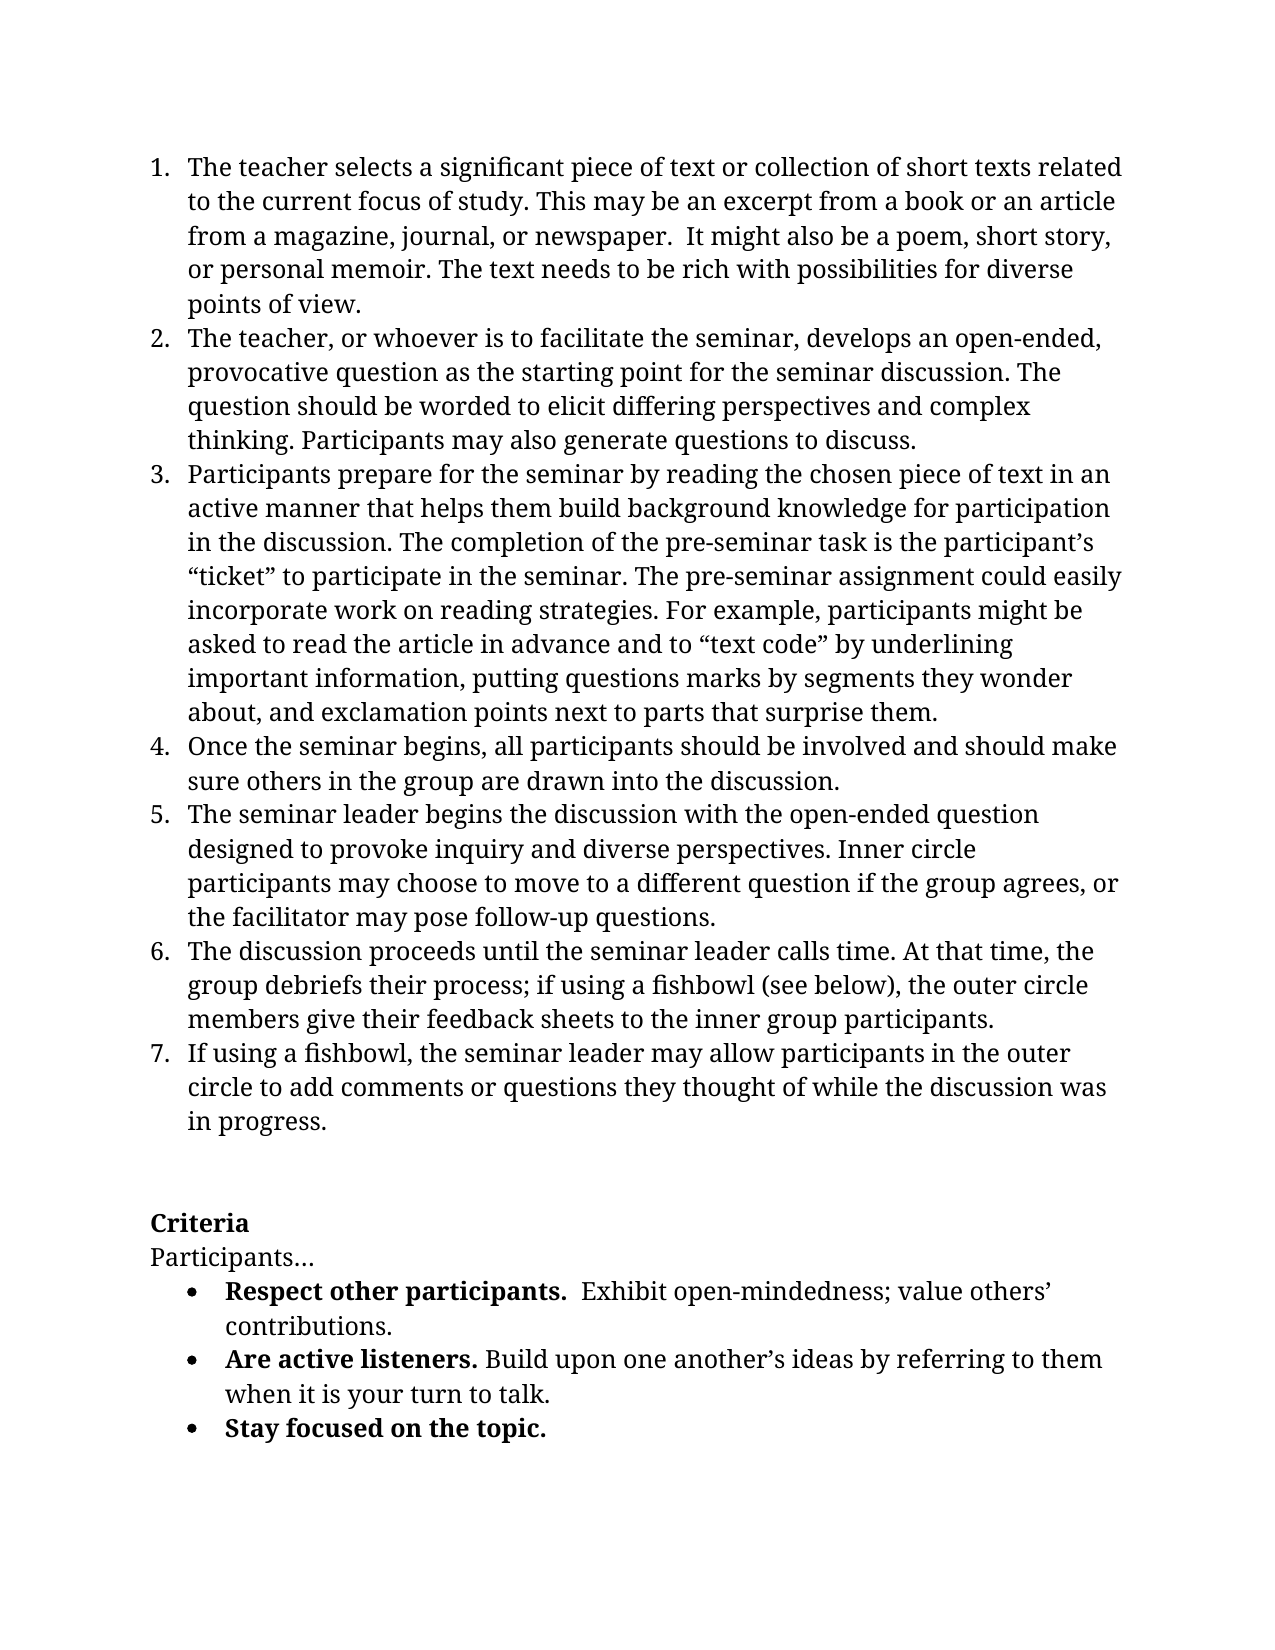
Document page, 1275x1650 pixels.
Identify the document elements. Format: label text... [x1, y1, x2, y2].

text Participants… [150, 1240, 1125, 1274]
list Participants prepare for the seminar by reading the chosen piece of text in an active manner that helps them build background knowledge for participation in the discussion. The completion of the pre-seminar task is the participant’s “ticket” to participate in the seminar. The pre-seminar assignment could easily incorporate work on reading strategies. For example, participants might be asked to read the article in advance and to “text code” by underlining important information, putting questions marks by segments they wonder about, and exclamation points next to parts that surprise them. [150, 457, 1125, 729]
subtitle Criteria [150, 1206, 1125, 1240]
list The teacher, or whoever is to facilitate the seminar, develops an open-ended, provocative question as the starting point for the seminar discussion. The question should be worded to elicit differing perspectives and complex thinking. Participants may also generate questions to discuss. [150, 320, 1125, 457]
list The discussion proceeds until the seminar leader calls time. At that time, the group debriefs their process; if using a fishbowl (see below), the outer circle members give their feedback sheets to the inner group participants. [150, 933, 1125, 1036]
list Are active listeners. Build upon one another’s ideas by referring to them when it is your turn to talk. [187, 1342, 1125, 1410]
list Once the seminar begins, all participants should be involved and should make sure others in the group are drawn into the discussion. [150, 729, 1125, 797]
list The teacher selects a significant piece of text or collection of short texts related to the current focus of study. This may be an excerpt from a book or an article from a magazine, journal, or newspaper. It might also be a poem, short story, or personal memoir. The text needs to be rich with possibilities for diverse points of view. [150, 150, 1125, 320]
list The seminar leader begins the discussion with the open-ended question designed to provoke inquiry and diverse perspectives. Inner circle participants may choose to move to a different question if the group agrees, or the facilitator may pose follow-up questions. [150, 797, 1125, 933]
list If using a fishbowl, the seminar leader may allow participants in the outer circle to add comments or questions they thought of while the discussion was in progress. [150, 1036, 1125, 1138]
list Stay focused on the topic. [187, 1410, 1125, 1444]
list Respect other participants. Exhibit open-mindedness; value others’ contributions. [187, 1274, 1125, 1342]
